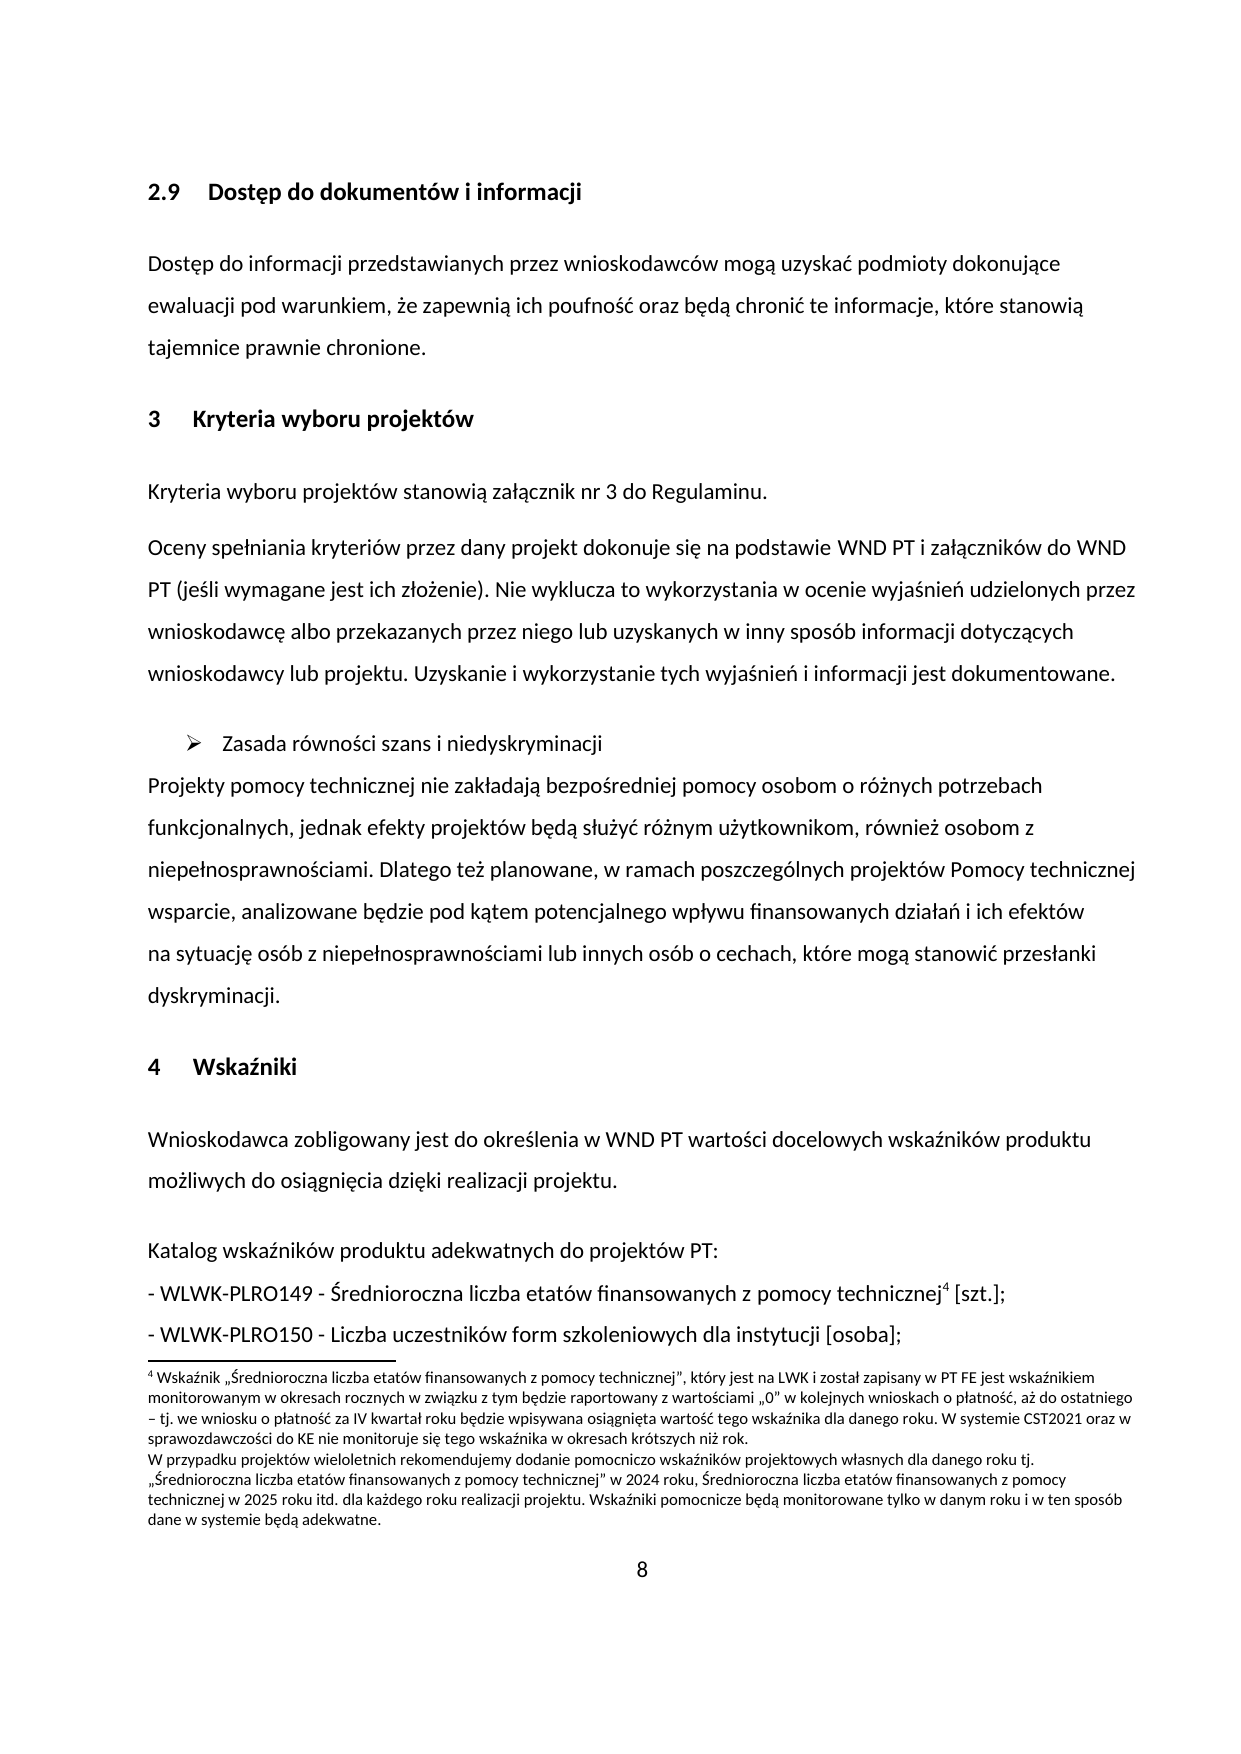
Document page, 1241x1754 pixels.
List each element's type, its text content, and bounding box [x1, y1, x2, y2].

text - WLWK-PLRO150 - Liczba uczestników form szkoleniowych dla instytucji [osoba]; [148, 1321, 1137, 1349]
text Kryteria wyboru projektów stanowią załącznik nr 3 do Regulaminu. [148, 477, 1137, 505]
text Wnioskodawca zobligowany jest do określenia w WND PT wartości docelowych wskaźników produktu możliwych do osiągnięcia dzięki realizacji projektu. [148, 1125, 1137, 1195]
text Projekty pomocy technicznej nie zakładają bezpośredniej pomocy osobom o różnych potrzebach funkcjonalnych, jednak efekty projektów będą służyć różnym użytkownikom, również osobom z niepełnosprawnościami. Dlatego też planowane, w ramach poszczególnych projektów Pomocy technicznej wsparcie, analizowane będzie pod kątem potencjalnego wpływu finansowanych działań i ich efektów na sytuację osób z niepełnosprawnościami lub innych osób o cechach, które mogą stanowić przesłanki dyskryminacji. [148, 771, 1137, 1009]
text Dostęp do informacji przedstawianych przez wnioskodawców mogą uzyskać podmioty dokonujące ewaluacji pod warunkiem, że zapewnią ich poufność oraz będą chronić te informacje, które stanowią tajemnice prawnie chronione. [148, 249, 1137, 361]
text - WLWK-PLRO149 - Średnioroczna liczba etatów finansowanych z pomocy technicznej [szt.]; [148, 1279, 1137, 1307]
subtitle Kryteria wyboru projektów [148, 403, 1137, 434]
text Oceny spełniania kryteriów przez dany projekt dokonuje się na podstawie WND PT i załączników do WND PT (jeśli wymagane jest ich złożenie). Nie wyklucza to wykorzystania w ocenie wyjaśnień udzielonych przez wnioskodawcę albo przekazanych przez niego lub uzyskanych w inny sposób informacji dotyczących wnioskodawcy lub projektu. Uzyskanie i wykorzystanie tych wyjaśnień i informacji jest dokumentowane. [148, 533, 1137, 687]
text Katalog wskaźników produktu adekwatnych do projektów PT: [148, 1237, 1137, 1265]
subtitle Wskaźniki [148, 1051, 1137, 1081]
list Zasada równości szans i niedyskryminacji [185, 729, 1137, 757]
subtitle Dostęp do dokumentów i informacji [148, 176, 1137, 206]
